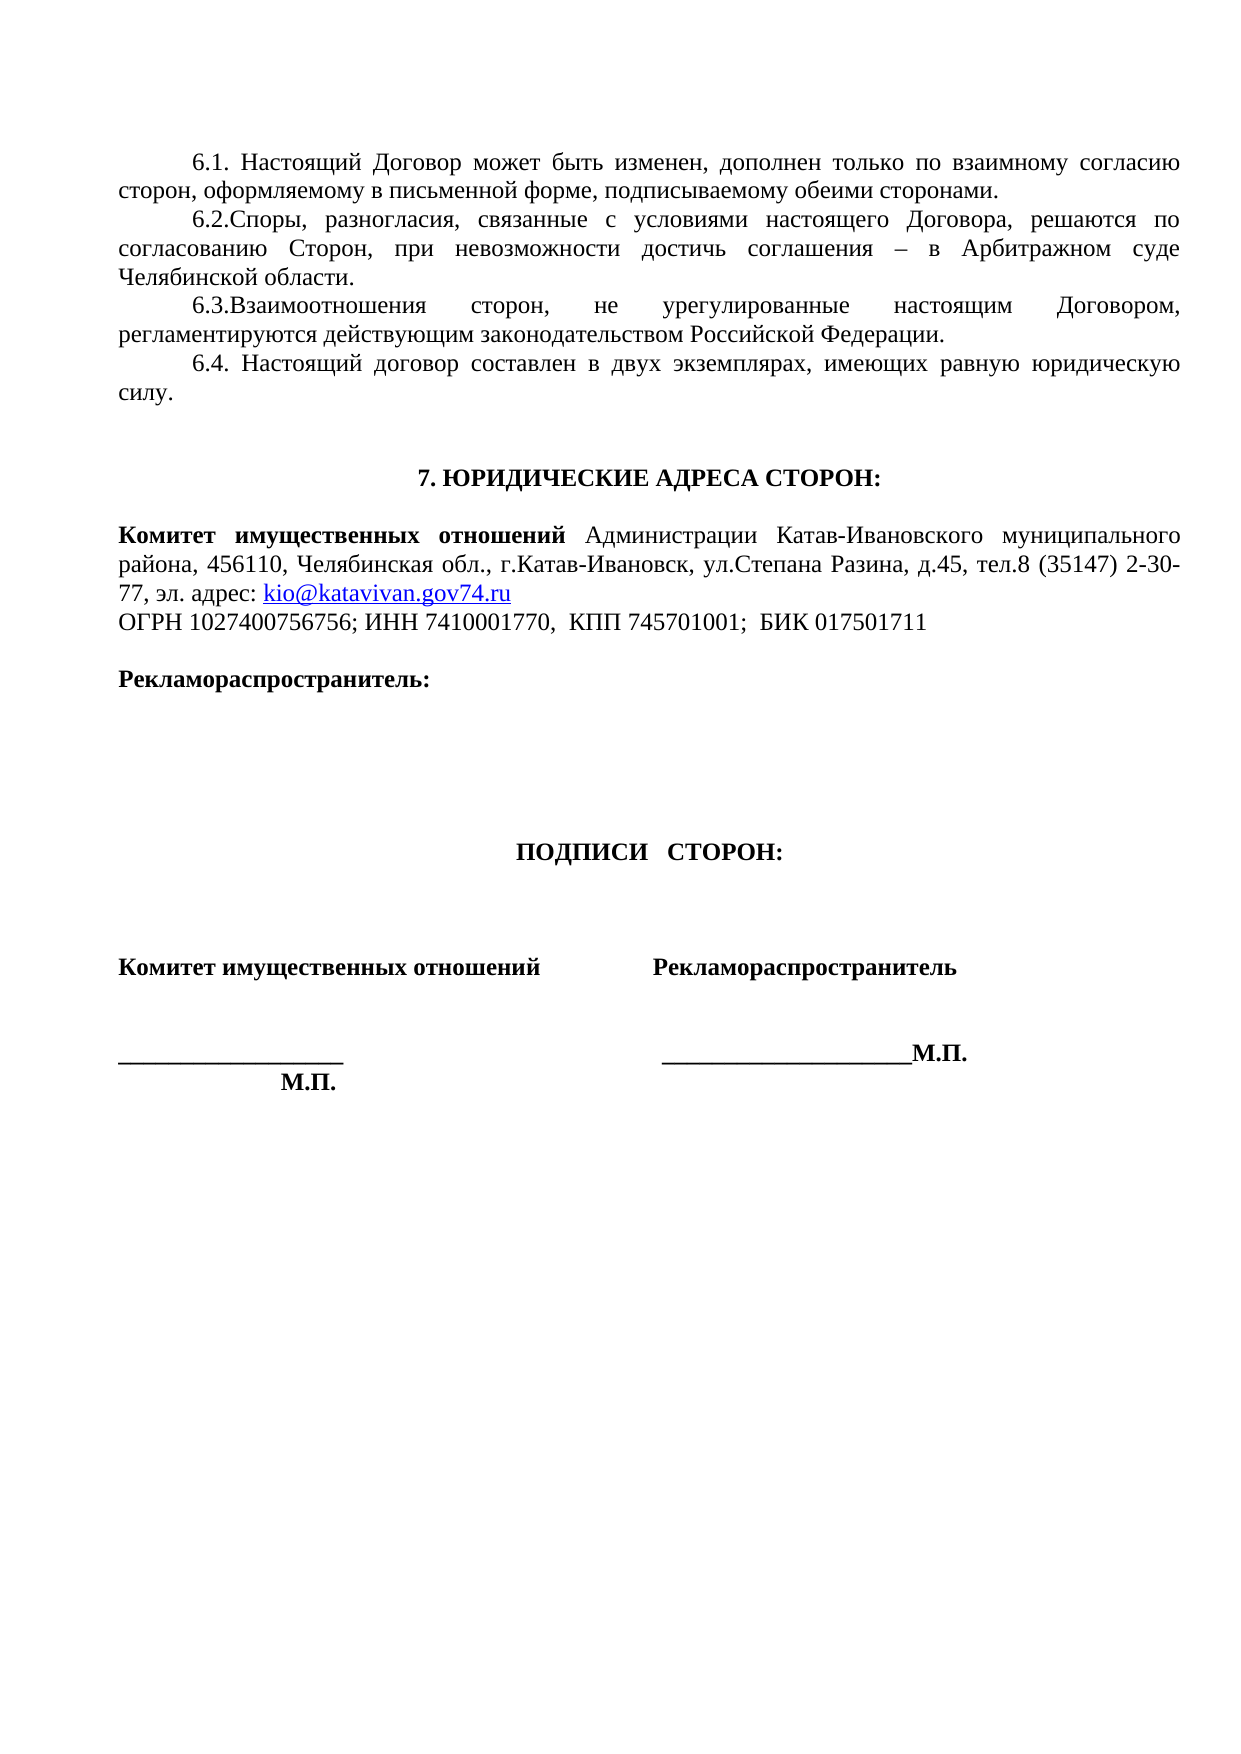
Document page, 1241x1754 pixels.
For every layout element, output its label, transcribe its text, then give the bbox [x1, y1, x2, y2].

text ПОДПИСИ СТОРОН: [118, 837, 1181, 866]
text __________________ ____________________М.П. М.П. [118, 1038, 1181, 1096]
text 7. ЮРИДИЧЕСКИЕ АДРЕСА СТОРОН: [118, 463, 1181, 492]
text 6.4. Настоящий договор составлен в двух экземплярах, имеющих равную юридическую силу. [118, 348, 1181, 406]
text 6.3.Взаимоотношения сторон, не урегулированные настоящим Договором, регламентируются действующим законодательством Российской Федерации. [118, 291, 1181, 348]
text Комитет имущественных отношений Администрации Катав-Ивановского муниципального района, 456110, Челябинская обл., г.Катав-Ивановск, ул.Степана Разина, д.45, тел.8 (35147) 2-30-77, эл. адрес: kio@katavivan.gov74.ru [118, 521, 1181, 607]
text 6.1. Настоящий Договор может быть изменен, дополнен только по взаимному согласию сторон, оформляемому в письменной форме, подписываемому обеими сторонами. [118, 147, 1181, 204]
text Комитет имущественных отношений Рекламораспространитель [118, 952, 1181, 981]
text ОГРН 1027400756756; ИНН 7410001770, КПП 745701001; БИК 017501711 [118, 607, 1181, 636]
text Рекламораспространитель: [118, 664, 1181, 693]
text 6.2.Споры, разногласия, связанные с условиями настоящего Договора, решаются по согласованию Сторон, при невозможности достичь соглашения – в Арбитражном суде Челябинской области. [118, 204, 1181, 291]
